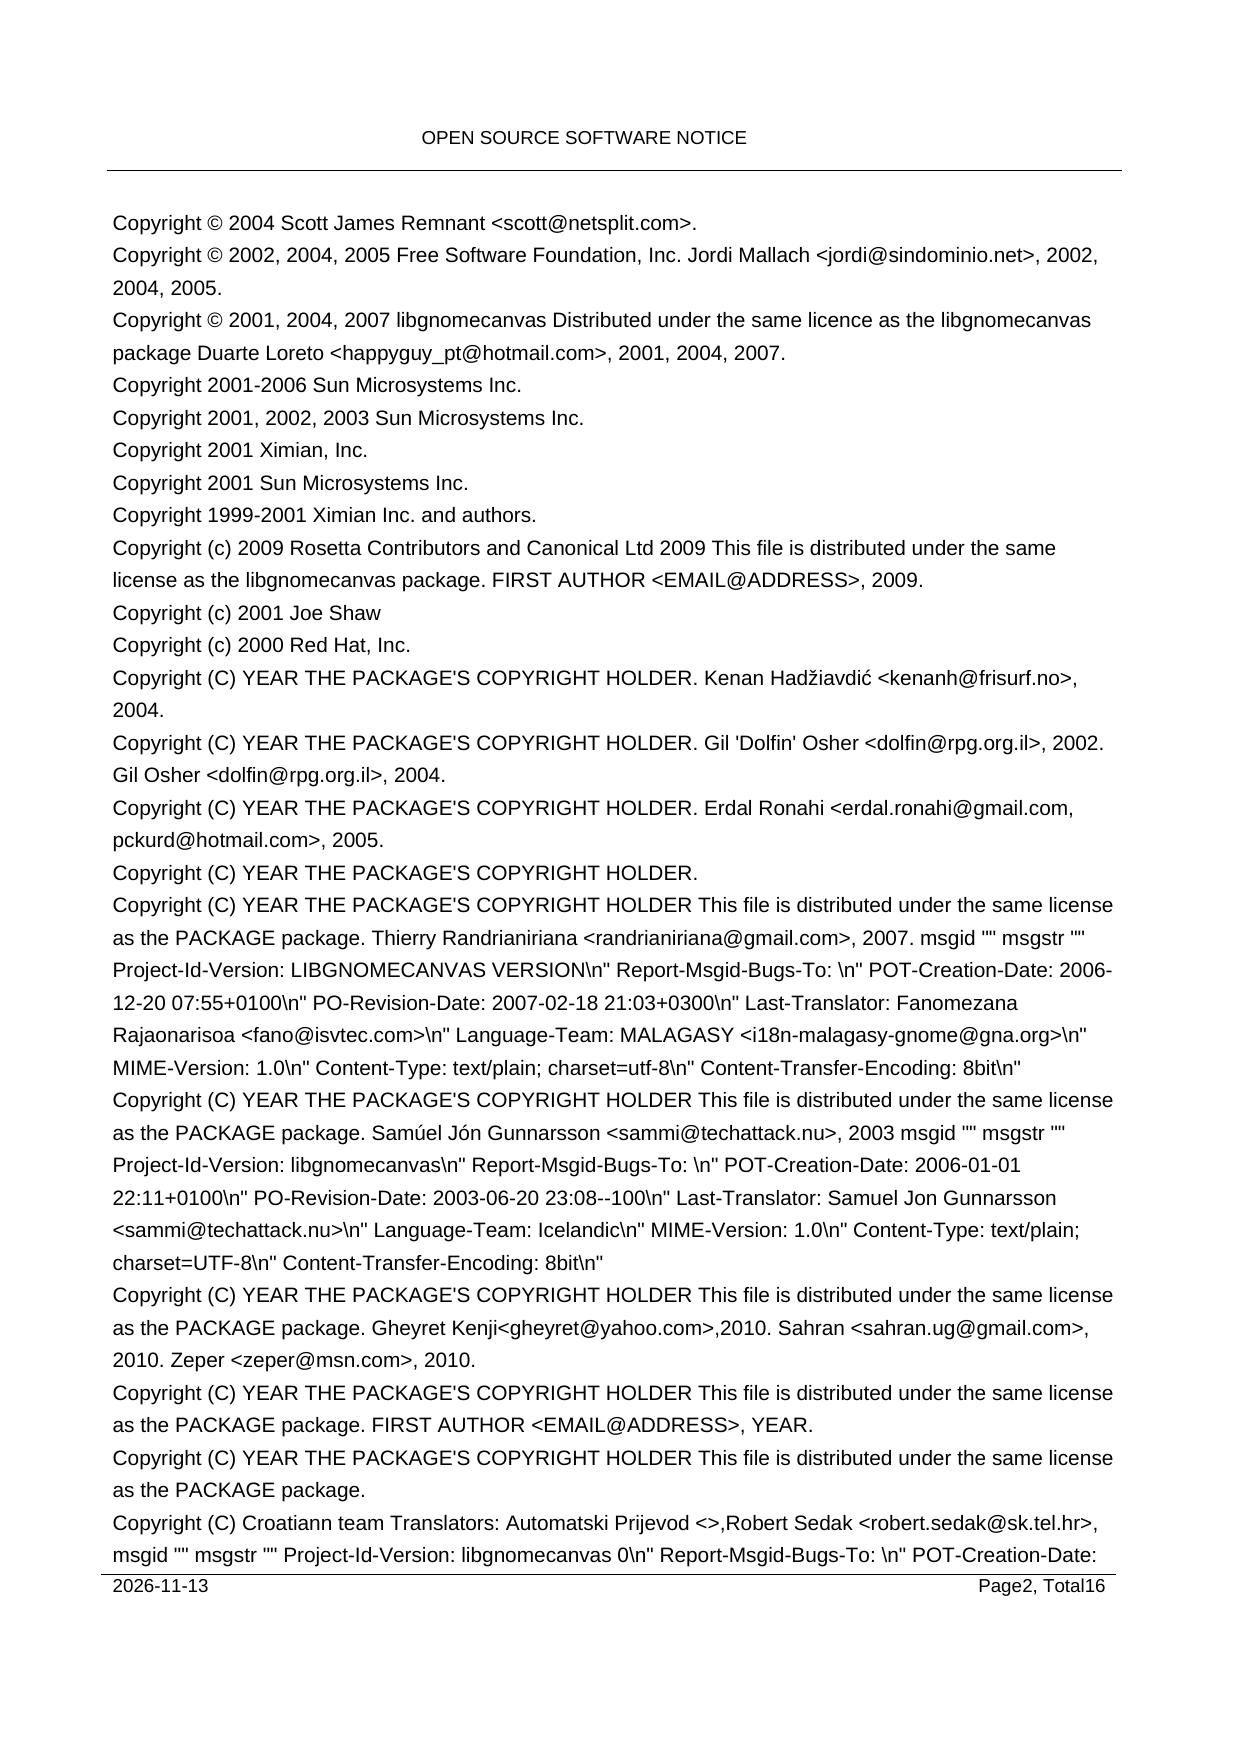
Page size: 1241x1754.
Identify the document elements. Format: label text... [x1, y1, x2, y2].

text Copyright 2001-2006 Sun Microsystems Inc. [112, 369, 1128, 401]
text Copyright (c) 2001 Joe Shaw [112, 596, 1128, 629]
text Copyright (c) 2000 Red Hat, Inc. [112, 629, 1128, 661]
text Copyright (C) YEAR THE PACKAGE'S COPYRIGHT HOLDER. Gil 'Dolfin' Osher <dolfin@rpg.org.il>, 2002. Gil Osher <dolfin@rpg.org.il>, 2004. [112, 726, 1128, 791]
text Copyright (C) YEAR THE PACKAGE'S COPYRIGHT HOLDER. Erdal Ronahi <erdal.ronahi@gmail.com, pckurd@hotmail.com>, 2005. [112, 791, 1128, 856]
text Copyright (C) YEAR THE PACKAGE'S COPYRIGHT HOLDER This file is distributed under the same license as the PACKAGE package. Gheyret Kenji<gheyret@yahoo.com>,2010. Sahran <sahran.ug@gmail.com>, 2010. Zeper <zeper@msn.com>, 2010. [112, 1279, 1128, 1376]
text Copyright (C) YEAR THE PACKAGE'S COPYRIGHT HOLDER This file is distributed under the same license as the PACKAGE package. Thierry Randrianiriana <randrianiriana@gmail.com>, 2007. msgid "" msgstr "" Project-Id-Version: LIBGNOMECANVAS VERSION\n" Report-Msgid-Bugs-To: \n" POT-Creation-Date: 2006-12-20 07:55+0100\n" PO-Revision-Date: 2007-02-18 21:03+0300\n" Last-Translator: Fanomezana Rajaonarisoa <fano@isvtec.com>\n" Language-Team: MALAGASY <i18n-malagasy-gnome@gna.org>\n" MIME-Version: 1.0\n" Content-Type: text/plain; charset=utf-8\n" Content-Transfer-Encoding: 8bit\n" [112, 889, 1128, 1084]
text Copyright 2001 Ximian, Inc. [112, 434, 1128, 466]
text Copyright 2001 Sun Microsystems Inc. [112, 466, 1128, 499]
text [112, 1506, 1128, 1571]
text Copyright © 2001, 2004, 2007 libgnomecanvas Distributed under the same licence as the libgnomecanvas package Duarte Loreto <happyguy_pt@hotmail.com>, 2001, 2004, 2007. [112, 304, 1128, 369]
text Copyright © 2004 Scott James Remnant <scott@netsplit.com>. [112, 206, 1128, 239]
text Copyright 2001, 2002, 2003 Sun Microsystems Inc. [112, 401, 1128, 434]
text Copyright (C) YEAR THE PACKAGE'S COPYRIGHT HOLDER This file is distributed under the same license as the PACKAGE package. [112, 1441, 1128, 1506]
text Copyright 1999-2001 Ximian Inc. and authors. [112, 499, 1128, 531]
text Copyright (C) YEAR THE PACKAGE'S COPYRIGHT HOLDER This file is distributed under the same license as the PACKAGE package. FIRST AUTHOR <EMAIL@ADDRESS>, YEAR. [112, 1376, 1128, 1441]
text Copyright (C) YEAR THE PACKAGE'S COPYRIGHT HOLDER. Kenan Hadžiavdić <kenanh@frisurf.no>, 2004. [112, 661, 1128, 726]
text Copyright © 2002, 2004, 2005 Free Software Foundation, Inc. Jordi Mallach <jordi@sindominio.net>, 2002, 2004, 2005. [112, 239, 1128, 304]
text Copyright (C) YEAR THE PACKAGE'S COPYRIGHT HOLDER This file is distributed under the same license as the PACKAGE package. Samúel Jón Gunnarsson <sammi@techattack.nu>, 2003 msgid "" msgstr "" Project-Id-Version: libgnomecanvas\n" Report-Msgid-Bugs-To: \n" POT-Creation-Date: 2006-01-01 22:11+0100\n" PO-Revision-Date: 2003-06-20 23:08--100\n" Last-Translator: Samuel Jon Gunnarsson <sammi@techattack.nu>\n" Language-Team: Icelandic\n" MIME-Version: 1.0\n" Content-Type: text/plain; charset=UTF-8\n" Content-Transfer-Encoding: 8bit\n" [112, 1084, 1128, 1279]
text Copyright (C) YEAR THE PACKAGE'S COPYRIGHT HOLDER. [112, 856, 1128, 889]
text Copyright (c) 2009 Rosetta Contributors and Canonical Ltd 2009 This file is distributed under the same license as the libgnomecanvas package. FIRST AUTHOR <EMAIL@ADDRESS>, 2009. [112, 531, 1128, 596]
